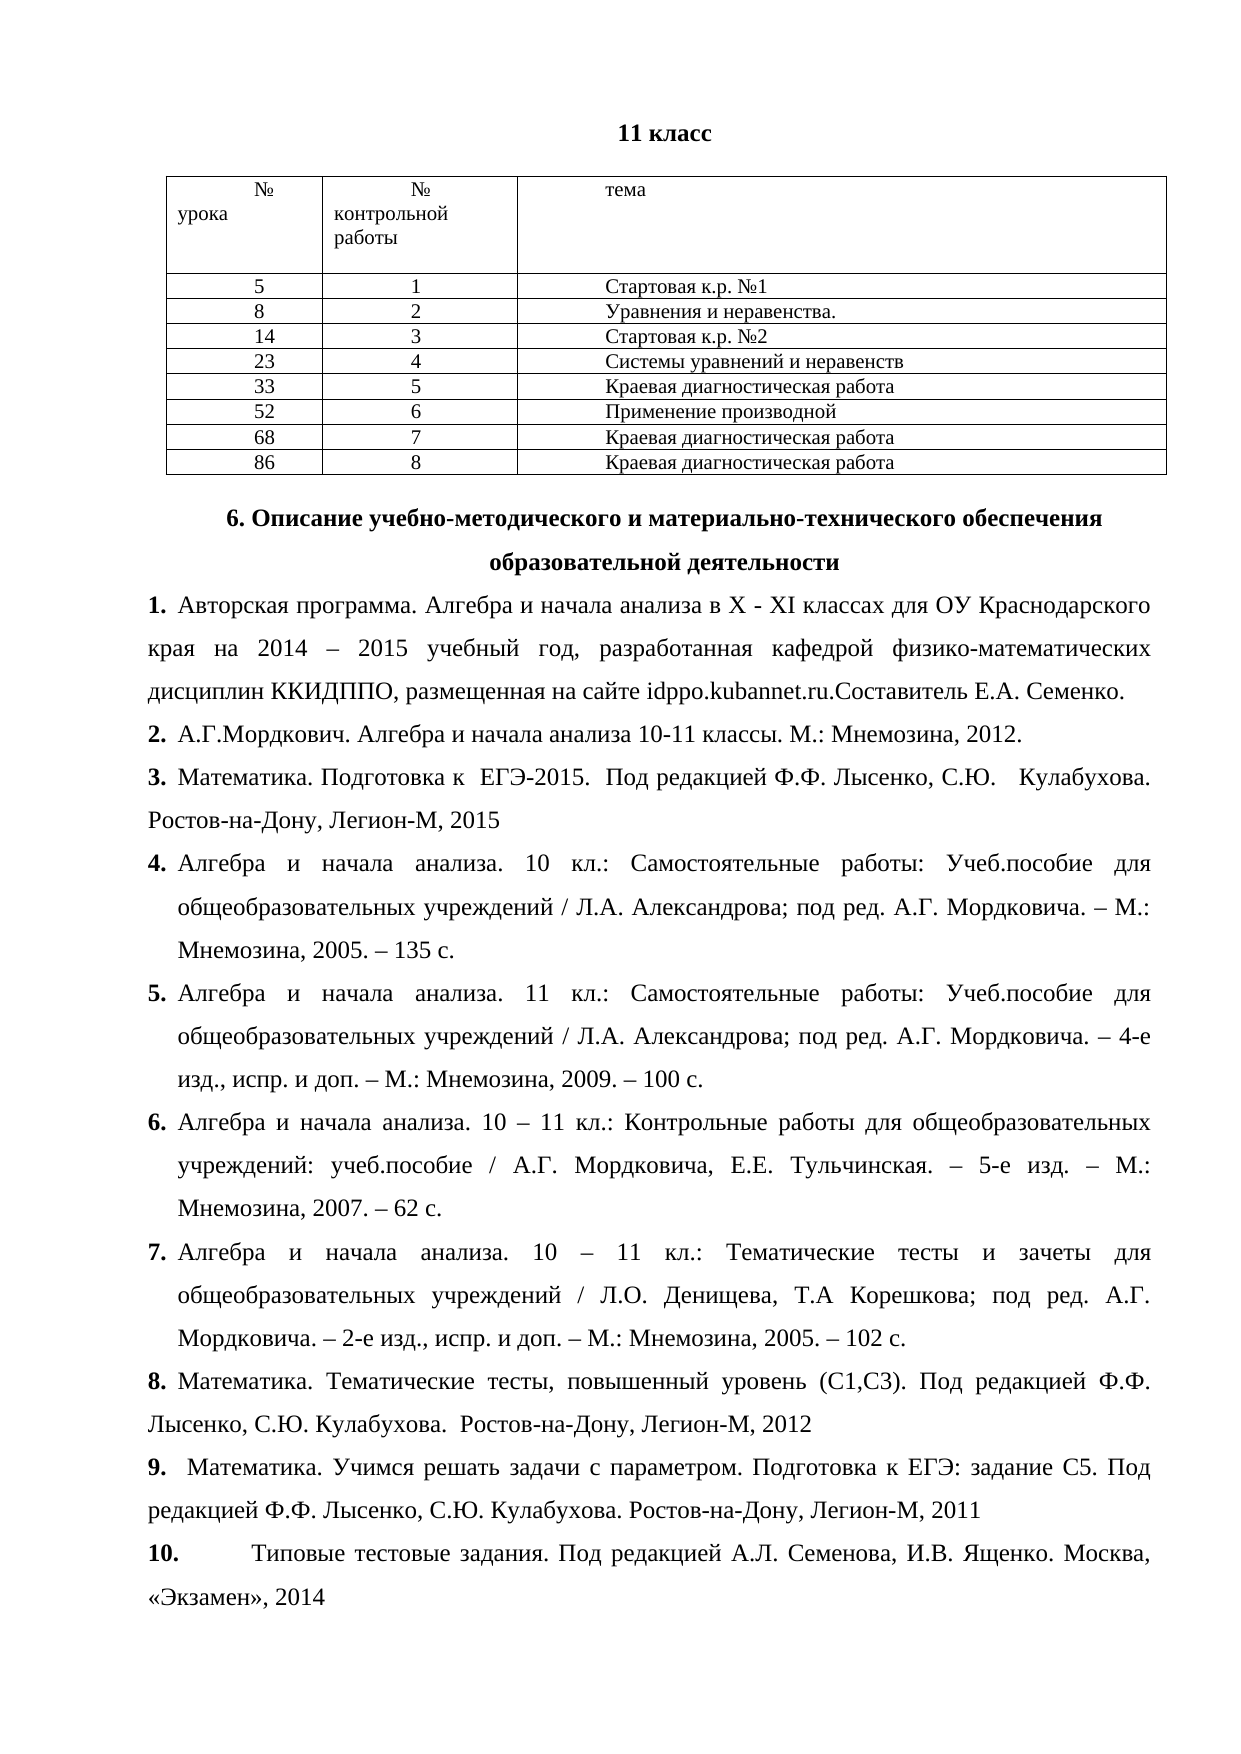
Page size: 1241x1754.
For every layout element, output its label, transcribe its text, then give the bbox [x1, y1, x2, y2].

table_cell Системы уравнений и неравенств [518, 349, 1166, 373]
table_cell 33 [167, 374, 322, 398]
list Математика. Подготовка к ЕГЭ-2015. Под редакцией Ф.Ф. Лысенко, С.Ю. Кулабухова. Ростов-на-Дону, Легион-М, 2015 [148, 762, 1152, 834]
list А.Г.Мордкович. Алгебра и начала анализа 10-11 классы. М.: Мнемозина, 2012. [148, 719, 1152, 748]
table_cell 7 [323, 425, 517, 449]
list Алгебра и начала анализа. 10 – 11 кл.: Контрольные работы для общеобразовательных учреждений: учеб.пособие / А.Г. Мордковича, Е.Е. Тульчинская. – 5-е изд. – М.: Мнемозина, 2007. – 62 с. [148, 1107, 1152, 1222]
table_cell Краевая диагностическая работа [518, 374, 1166, 398]
table_cell Краевая диагностическая работа [518, 425, 1166, 449]
table_cell 2 [323, 299, 517, 323]
text 6. Описание учебно-методического и материально-технического обеспечения образовательной деятельности [177, 503, 1152, 575]
table_cell 8 [323, 450, 517, 474]
table_cell 52 [167, 400, 322, 423]
table_cell 6 [323, 400, 517, 423]
table_cell 3 [323, 324, 517, 348]
table_cell 14 [167, 324, 322, 348]
table_cell Краевая диагностическая работа [518, 450, 1166, 474]
table_cell Уравнения и неравенства. [518, 299, 1166, 323]
table_cell 1 [323, 274, 517, 298]
table_cell 5 [323, 374, 517, 398]
table_cell 86 [167, 450, 322, 474]
table_cell 8 [167, 299, 322, 323]
list Алгебра и начала анализа. 10 – 11 кл.: Тематические тесты и зачеты для общеобразовательных учреждений / Л.О. Денищева, Т.А Корешкова; под ред. А.Г. Мордковича. – 2-е изд., испр. и доп. – М.: Мнемозина, 2005. – 102 с. [148, 1237, 1152, 1352]
table_header тема [518, 177, 1166, 273]
table_cell Стартовая к.р. №1 [518, 274, 1166, 298]
table_cell 23 [167, 349, 322, 373]
table_cell 68 [167, 425, 322, 449]
text 11 класс [177, 118, 1152, 147]
table_cell 4 [323, 349, 517, 373]
list Алгебра и начала анализа. 11 кл.: Самостоятельные работы: Учеб.пособие для общеобразовательных учреждений / Л.А. Александрова; под ред. А.Г. Мордковича. – 4-е изд., испр. и доп. – М.: Мнемозина, 2009. – 100 с. [148, 978, 1152, 1093]
table_cell Стартовая к.р. №2 [518, 324, 1166, 348]
list Математика. Учимся решать задачи с параметром. Подготовка к ЕГЭ: задание С5. Под редакцией Ф.Ф. Лысенко, С.Ю. Кулабухова. Ростов-на-Дону, Легион-М, 2011 [148, 1452, 1152, 1524]
table_cell 5 [167, 274, 322, 298]
table_header № контрольной работы [323, 177, 517, 273]
list Алгебра и начала анализа. 10 кл.: Самостоятельные работы: Учеб.пособие для общеобразовательных учреждений / Л.А. Александрова; под ред. А.Г. Мордковича. – М.: Мнемозина, 2005. – 135 с. [148, 848, 1152, 963]
list Типовые тестовые задания. Под редакцией А.Л. Семенова, И.В. Ященко. Москва, «Экзамен», 2014 [148, 1538, 1152, 1610]
table_header № урока [167, 177, 322, 273]
table_cell Применение производной [518, 400, 1166, 423]
list Авторская программа. Алгебра и начала анализа в X - XI классах для ОУ Краснодарского края на 2014 – 2015 учебный год, разработанная кафедрой физико-математических дисциплин ККИДППО, размещенная на сайте idppo.kubannet.ru.Составитель Е.А. Семенко. [148, 590, 1152, 705]
list Математика. Тематические тесты, повышенный уровень (С1,С3). Под редакцией Ф.Ф. Лысенко, С.Ю. Кулабухова. Ростов-на-Дону, Легион-М, 2012 [148, 1366, 1152, 1438]
